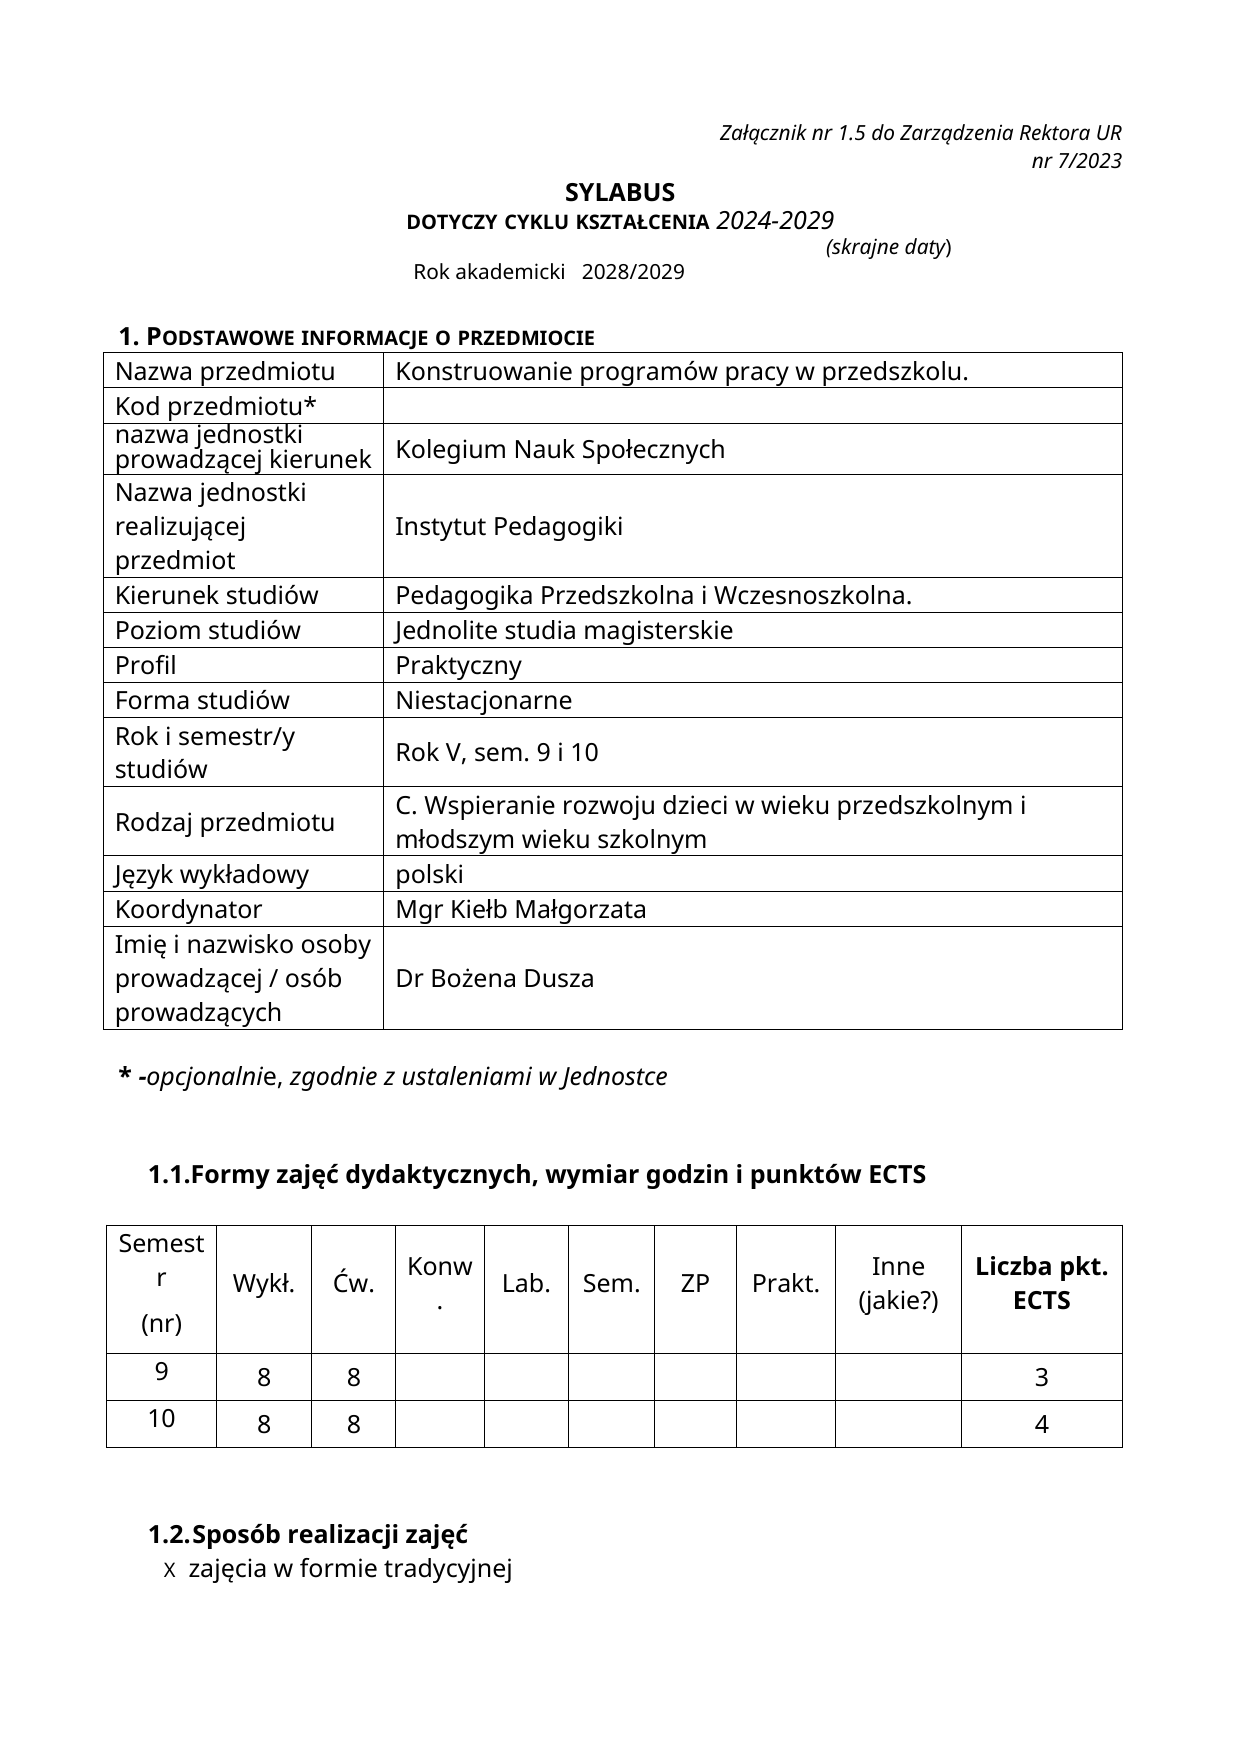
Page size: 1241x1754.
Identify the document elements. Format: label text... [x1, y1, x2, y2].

table_header Nazwa przedmiotu [104, 353, 383, 387]
table_cell 8 [312, 1354, 395, 1400]
table_cell [396, 1354, 484, 1400]
table_cell Mgr Kiełb Małgorzata [384, 892, 1122, 926]
text SYLABUS [118, 175, 1122, 209]
table_cell [485, 1401, 568, 1447]
table_cell Dr Bożena Dusza [384, 927, 1122, 1029]
table_cell Poziom studiów [104, 613, 383, 647]
table_cell [836, 1401, 961, 1447]
table_cell 4 [962, 1401, 1122, 1447]
table_header Liczba pkt. ECTS [962, 1226, 1122, 1353]
table_cell Pedagogika Przedszkolna i Wczesnoszkolna. [384, 578, 1122, 612]
table_header Konstruowanie programów pracy w przedszkolu. [384, 353, 1122, 387]
table_cell 9 [107, 1354, 216, 1400]
table_cell Niestacjonarne [384, 683, 1122, 717]
table_cell Forma studiów [104, 683, 383, 717]
table_cell 10 [107, 1401, 216, 1447]
table_cell Nazwa jednostki realizującej przedmiot [104, 475, 383, 577]
table_cell [396, 1401, 484, 1447]
text dotyczy cyklu kształcenia 2024-2029 [118, 209, 1122, 234]
table_cell Rok V, sem. 9 i 10 [384, 718, 1122, 786]
table_cell 8 [312, 1401, 395, 1447]
table_cell Praktyczny [384, 648, 1122, 682]
table_header Sem. [569, 1226, 654, 1353]
text 1.2. Sposób realizacji zajęć [148, 1516, 1122, 1550]
table_header Wykł. [217, 1226, 311, 1353]
text 1.1.Formy zajęć dydaktycznych, wymiar godzin i punktów ECTS [148, 1156, 1122, 1190]
table_cell 8 [217, 1354, 311, 1400]
table_cell [836, 1354, 961, 1400]
text nr 7/2023 [118, 147, 1122, 175]
table_header Lab. [485, 1226, 568, 1353]
table_cell [655, 1354, 736, 1400]
table_header Konw. [396, 1226, 484, 1353]
table_cell C. Wspieranie rozwoju dzieci w wieku przedszkolnym i młodszym wieku szkolnym [384, 787, 1122, 855]
table_cell [737, 1354, 835, 1400]
table_header Semestr (nr) [107, 1226, 216, 1353]
table_cell [569, 1354, 654, 1400]
table_cell Imię i nazwisko osoby prowadzącej / osób prowadzących [104, 927, 383, 1029]
table_cell Kod przedmiotu* [104, 388, 383, 422]
table_header Inne (jakie?) [836, 1226, 961, 1353]
text * -opcjonalnie, zgodnie z ustaleniami w Jednostce [118, 1059, 1122, 1093]
table_cell Kierunek studiów [104, 578, 383, 612]
table_cell Rodzaj przedmiotu [104, 787, 383, 855]
text x zajęcia w formie tradycyjnej [118, 1550, 1122, 1584]
table_cell 8 [217, 1401, 311, 1447]
table_header Ćw. [312, 1226, 395, 1353]
table_cell 3 [962, 1354, 1122, 1400]
text Załącznik nr 1.5 do Zarządzenia Rektora UR [118, 118, 1122, 147]
table_cell [737, 1401, 835, 1447]
table_cell Rok i semestr/y studiów [104, 718, 383, 786]
table_cell Profil [104, 648, 383, 682]
table_cell Instytut Pedagogiki [384, 475, 1122, 577]
table_cell Jednolite studia magisterskie [384, 613, 1122, 647]
table_cell [384, 388, 1122, 422]
table_cell Koordynator [104, 892, 383, 926]
table_cell Kolegium Nauk Społecznych [384, 424, 1122, 473]
table_header ZP [655, 1226, 736, 1353]
table_cell [655, 1401, 736, 1447]
text Rok akademicki 2028/2029 [118, 259, 1122, 284]
table_cell [485, 1354, 568, 1400]
table_cell nazwa jednostki prowadzącej kierunek [104, 424, 383, 473]
text 1. Podstawowe informacje o przedmiocie [118, 318, 1122, 352]
text (skrajne daty) [118, 234, 1122, 259]
table_cell Język wykładowy [104, 856, 383, 891]
table_cell polski [384, 856, 1122, 891]
table_header Prakt. [737, 1226, 835, 1353]
table_cell [569, 1401, 654, 1447]
